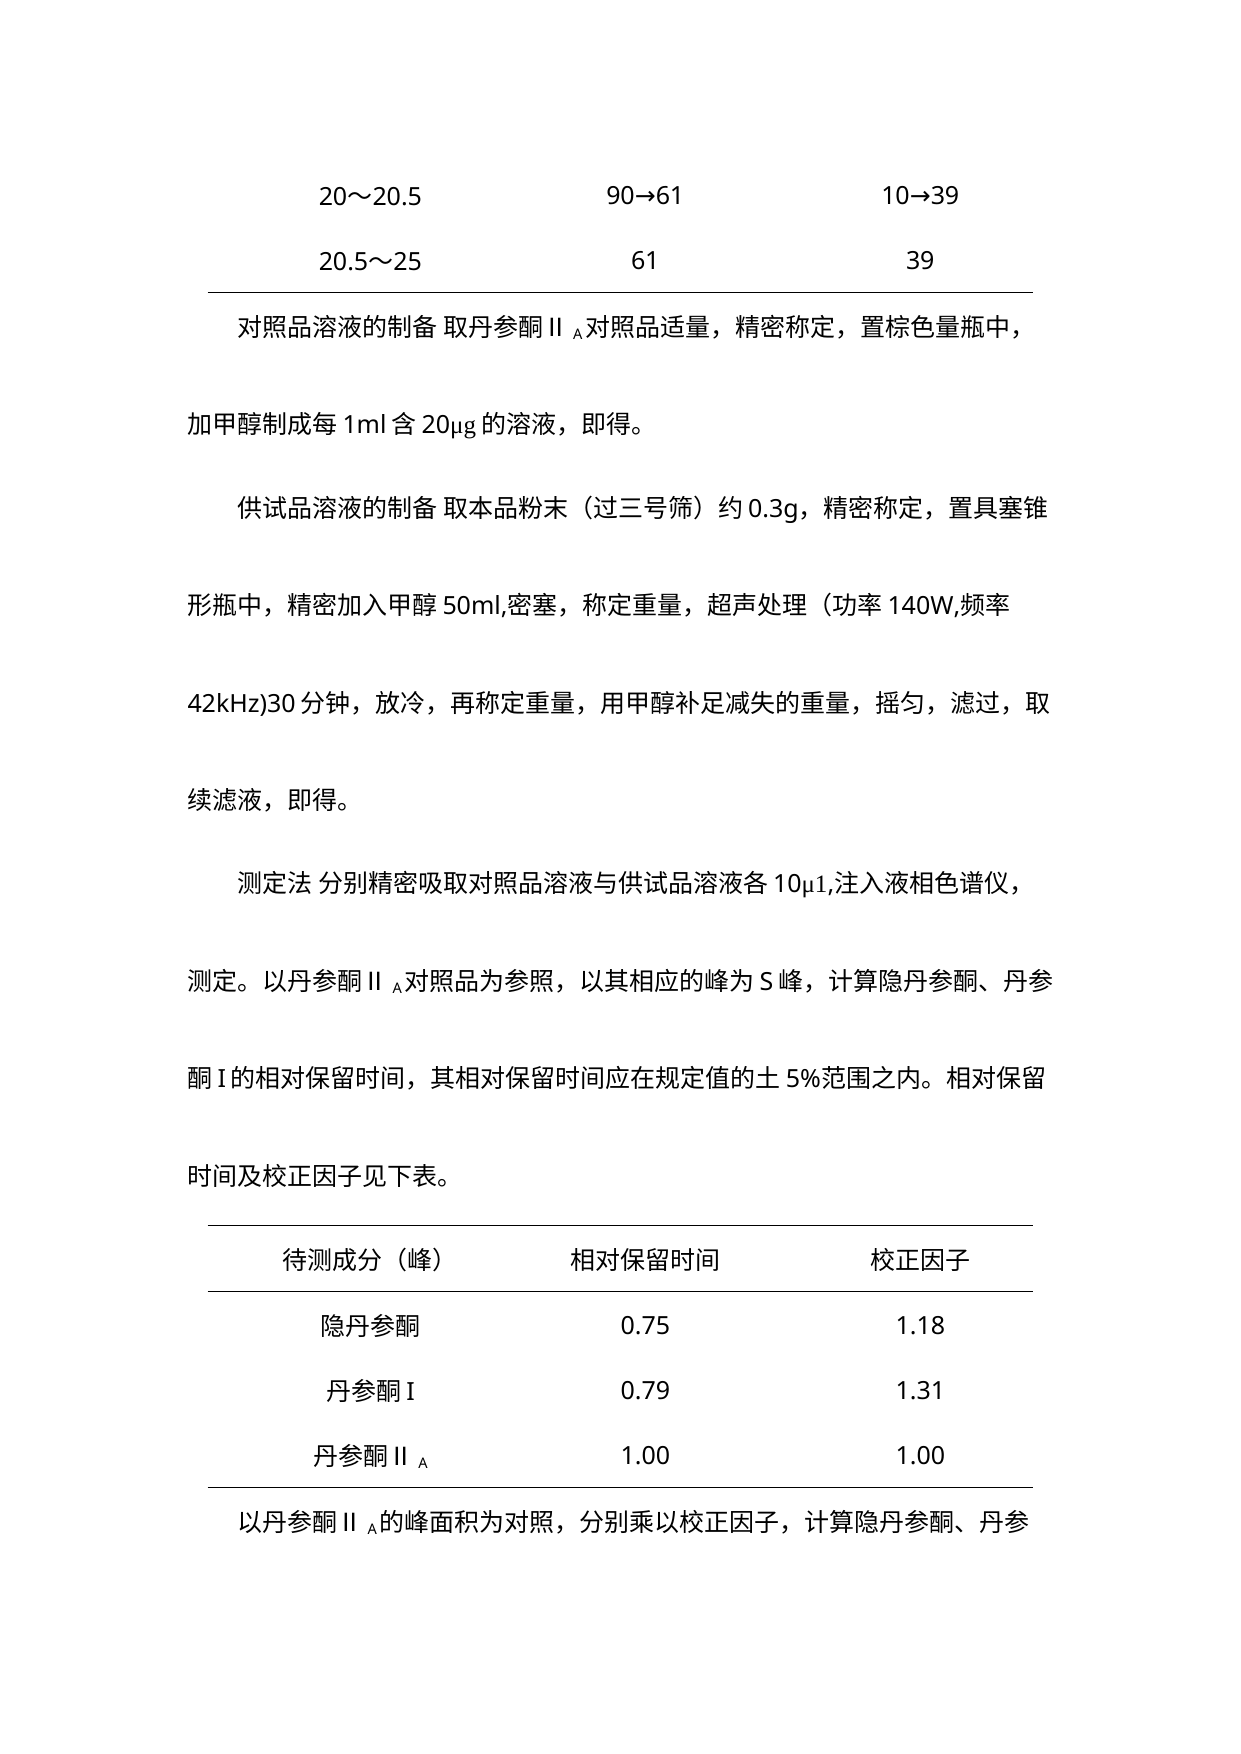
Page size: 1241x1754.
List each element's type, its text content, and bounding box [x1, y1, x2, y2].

table_cell 20.5～25 [208, 227, 483, 292]
table_cell 丹参酮I [208, 1357, 483, 1422]
table_cell 1.00 [483, 1422, 758, 1487]
table_cell 20～20.5 [208, 162, 483, 227]
text 对照品溶液的制备 取丹参酮ⅡA对照品适量，精密称定，置棕色量瓶中，加甲醇制成每1ml含20μg的溶液，即得。 [187, 293, 1053, 456]
table_cell 39 [758, 227, 1033, 292]
table_cell 0.75 [483, 1292, 758, 1357]
table_cell 1.00 [758, 1422, 1033, 1487]
table_cell 10→39 [758, 162, 1033, 227]
table_header 校正因子 [758, 1226, 1033, 1291]
table_cell 1.18 [758, 1292, 1033, 1357]
table_header 待测成分（峰） [208, 1226, 483, 1291]
table_cell 1.31 [758, 1357, 1033, 1422]
table_cell 0.79 [483, 1357, 758, 1422]
table_header 相对保留时间 [483, 1226, 758, 1291]
table_cell 61 [483, 227, 758, 292]
table_cell 丹参酮ⅡA [208, 1422, 483, 1487]
text 测定法 分别精密吸取对照品溶液与供试品溶液各10μ1,注入液相色谱仪，测定。以丹参酮ⅡA对照品为参照，以其相应的峰为S峰，计算隐丹参酮、丹参酮I的相对保留时间，其相对保留时间应在规定值的土5%范围之内。相对保留时间及校正因子见下表。 [187, 849, 1053, 1207]
text 供试品溶液的制备 取本品粉末（过三号筛）约0.3g，精密称定，置具塞锥形瓶中，精密加入甲醇50ml,密塞，称定重量，超声处理（功率140W,频率42kHz)30分钟，放冷，再称定重量，用甲醇补足减失的重量，摇匀，滤过，取续滤液，即得。 [187, 474, 1053, 831]
table_cell 隐丹参酮 [208, 1292, 483, 1357]
table_cell 90→61 [483, 162, 758, 227]
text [187, 1488, 1053, 1553]
